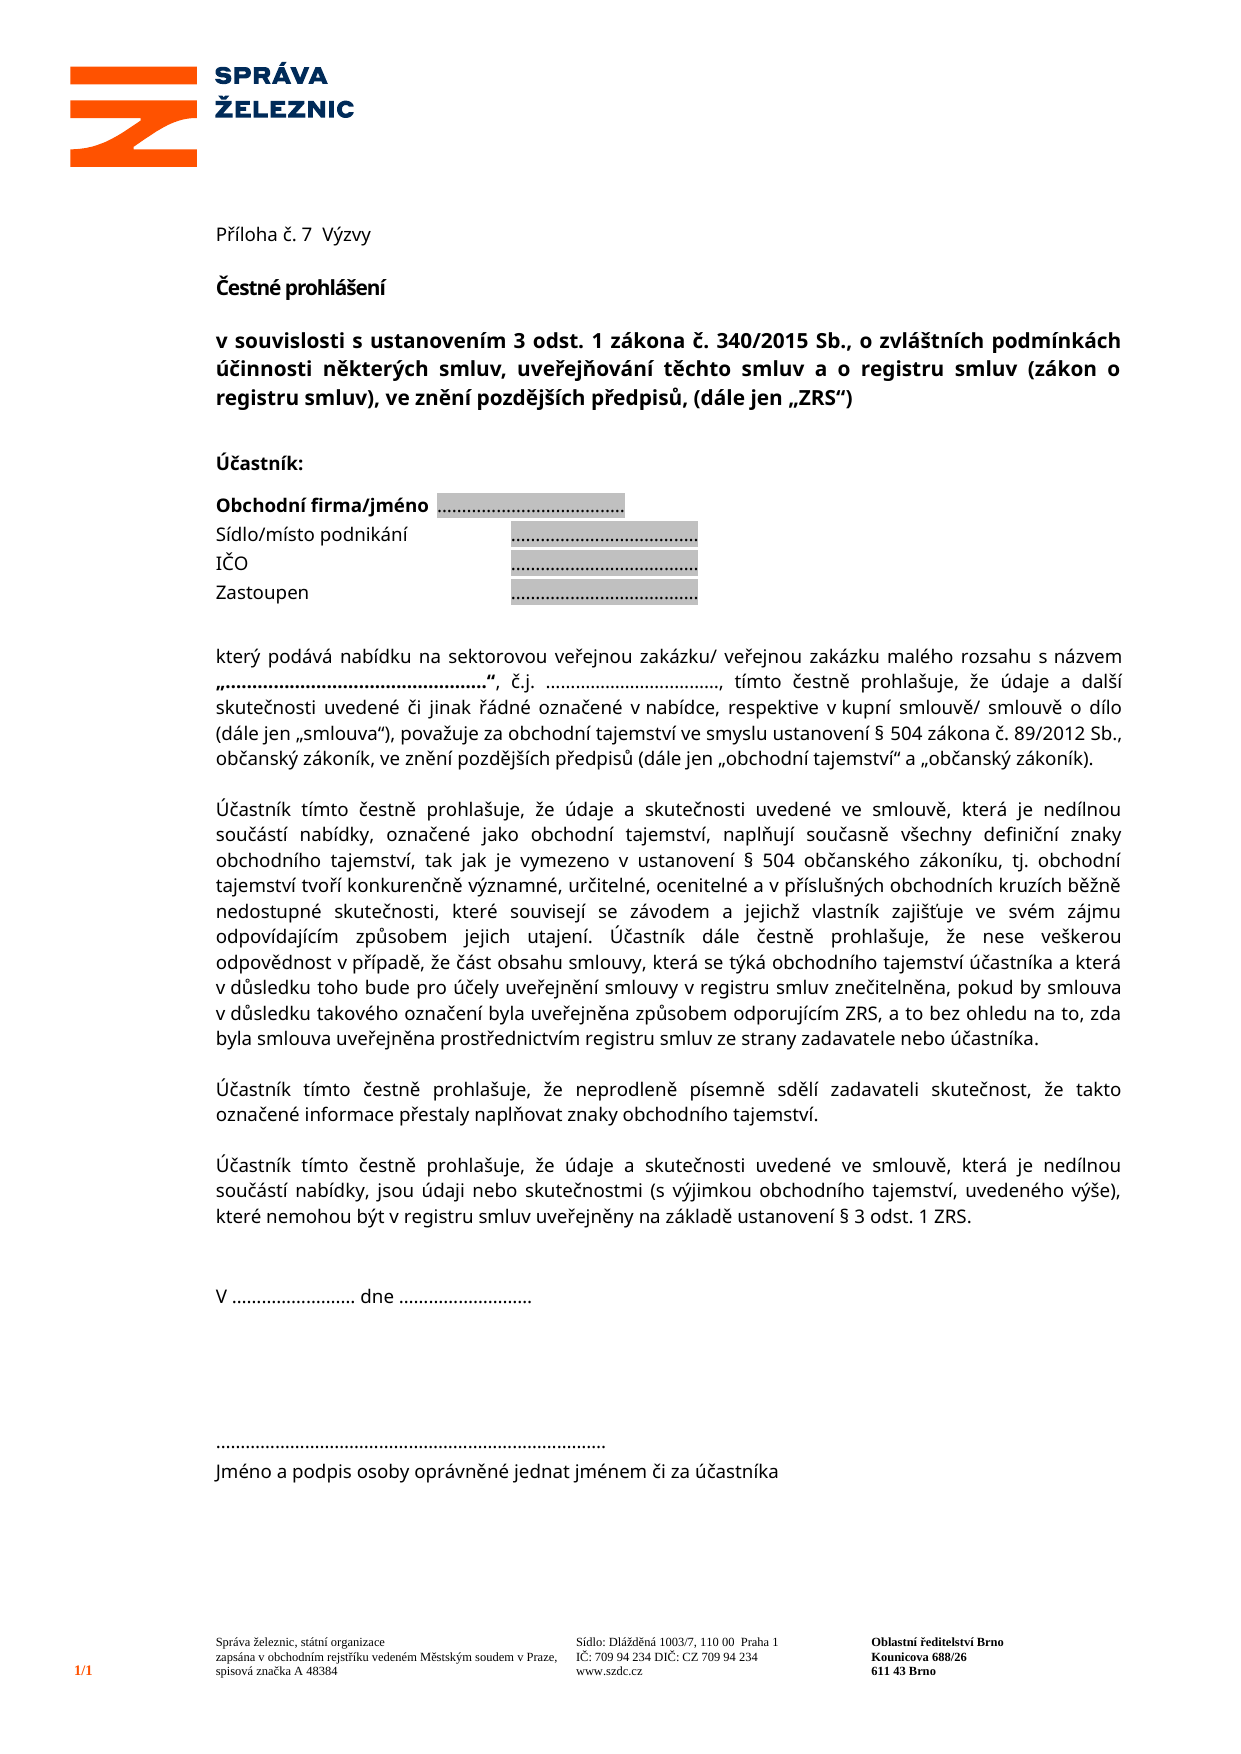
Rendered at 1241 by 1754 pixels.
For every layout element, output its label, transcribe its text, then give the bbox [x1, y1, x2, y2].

text Účastník tímto čestně prohlašuje, že neprodleně písemně sdělí zadavateli skutečnost, že takto označené informace přestaly naplňovat znaky obchodního tajemství. [216, 1076, 1122, 1127]
text Obchodní firma/jméno …………………………….…. [216, 489, 1122, 518]
text IČO ………………………….……. [216, 547, 1122, 576]
text Zastoupen ……………………….………. [216, 576, 1122, 605]
text který podává nabídku na sektorovou veřejnou zakázku/ veřejnou zakázku malého rozsahu s názvem „…………………….……………………“, č.j. ……………………..………, tímto čestně prohlašuje, že údaje a další skutečnosti uvedené či jinak řádné označené v nabídce, respektive v kupní smlouvě/ smlouvě o dílo (dále jen „smlouva“), považuje za obchodní tajemství ve smyslu ustanovení § 504 zákona č. 89/2012 Sb., občanský zákoník, ve znění pozdějších předpisů (dále jen „obchodní tajemství“ a „občanský zákoník). [216, 643, 1122, 771]
text V ………………….… dne ……………………… [216, 1279, 1121, 1308]
text Sídlo/místo podnikání …………………………….…. [216, 518, 1122, 547]
text v souvislosti s ustanovením 3 odst. 1 zákona č. 340/2015 Sb., o zvláštních podmínkách účinnosti některých smluv, uveřejňování těchto smluv a o registru smluv (zákon o registru smluv), ve znění pozdějších předpisů, (dále jen „ZRS“) [216, 326, 1122, 411]
text Příloha č. 7 Výzvy [216, 222, 1122, 247]
text Účastník tímto čestně prohlašuje, že údaje a skutečnosti uvedené ve smlouvě, která je nedílnou součástí nabídky, označené jako obchodní tajemství, naplňují současně všechny definiční znaky obchodního tajemství, tak jak je vymezeno v ustanovení § 504 občanského zákoníku, tj. obchodní tajemství tvoří konkurenčně významné, určitelné, ocenitelné a v příslušných obchodních kruzích běžně nedostupné skutečnosti, které souvisejí se závodem a jejichž vlastník zajišťuje ve svém zájmu odpovídajícím způsobem jejich utajení. Účastník dále čestně prohlašuje, že nese veškerou odpovědnost v případě, že část obsahu smlouvy, která se týká obchodního tajemství účastníka a která v důsledku toho bude pro účely uveřejnění smlouvy v registru smluv znečitelněna, pokud by smlouva v důsledku takového označení byla uveřejněna způsobem odporujícím ZRS, a to bez ohledu na to, zda byla smlouva uveřejněna prostřednictvím registru smluv ze strany zadavatele nebo účastníka. [216, 796, 1122, 1051]
text ……………………………………………………………………. [216, 1425, 1121, 1454]
text Účastník: [216, 446, 1122, 477]
title Čestné prohlášení [216, 273, 1122, 301]
text Jméno a podpis osoby oprávněné jednat jménem či za účastníka [216, 1454, 1121, 1483]
text Účastník tímto čestně prohlašuje, že údaje a skutečnosti uvedené ve smlouvě, která je nedílnou součástí nabídky, jsou údaji nebo skutečnostmi (s výjimkou obchodního tajemství, uvedeného výše), které nemohou být v registru smluv uveřejněny na základě ustanovení § 3 odst. 1 ZRS. [216, 1152, 1122, 1229]
